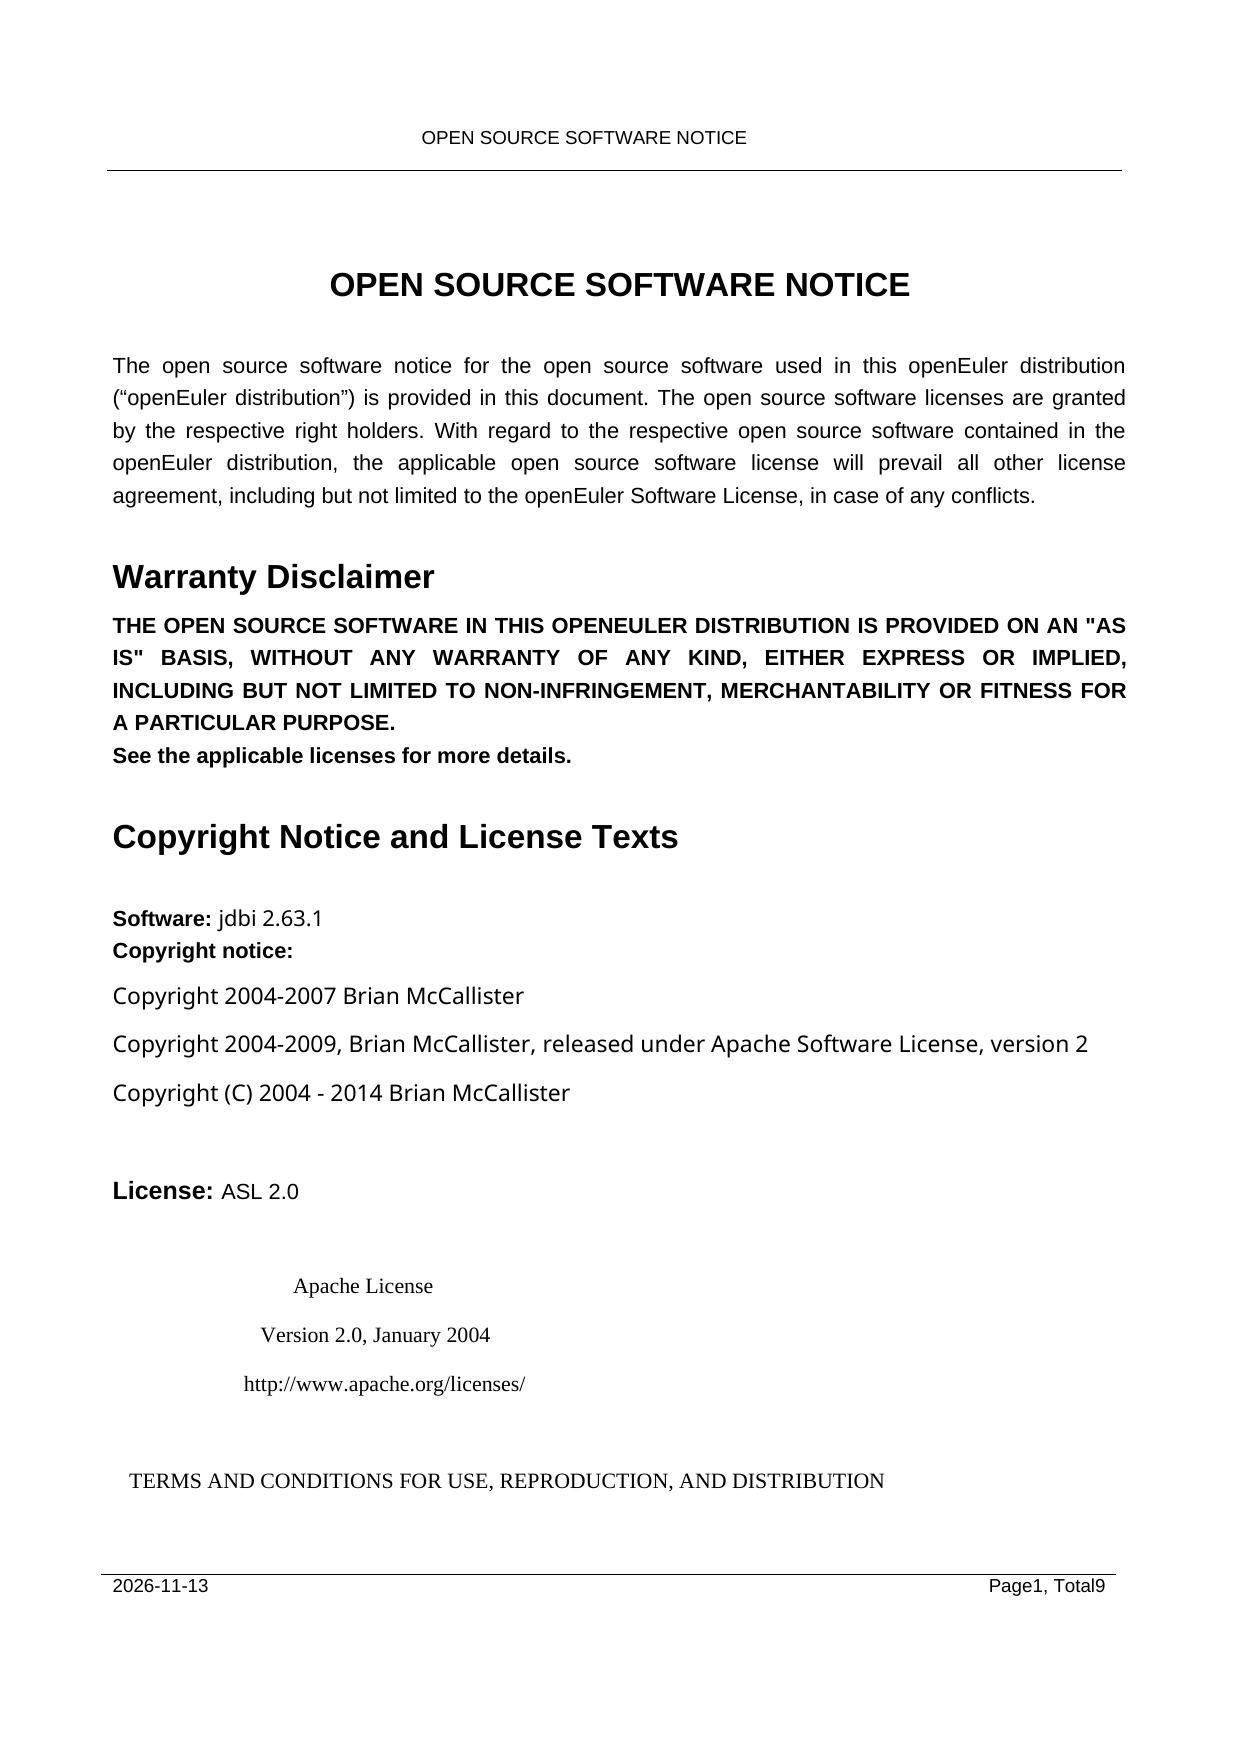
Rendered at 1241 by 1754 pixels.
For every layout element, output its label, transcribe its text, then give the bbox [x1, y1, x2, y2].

text Copyright Notice and License Texts [112, 804, 1128, 869]
text Copyright 2004-2007 Brian McCallister Copyright 2004-2009, Brian McCallister, released under Apache Software License, version 2 Copyright (C) 2004 - 2014 Brian McCallister [112, 979, 1128, 1158]
text Warranty Disclaimer [112, 544, 1128, 609]
text License: ASL 2.0 [112, 1174, 1128, 1207]
text Software: jdbi 2.63.1 [112, 901, 1128, 934]
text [112, 1221, 1128, 1497]
text Copyright notice: [112, 934, 1128, 966]
text The open source software notice for the open source software used in this openEuler distribution (“openEuler distribution”) is provided in this document. The open source software licenses are granted by the respective right holders. With regard to the respective open source software contained in the openEuler distribution, the applicable open source software license will prevail all other license agreement, including but not limited to the openEuler Software License, in case of any conflicts. [112, 349, 1128, 511]
text OPEN SOURCE SOFTWARE NOTICE [112, 251, 1128, 316]
text THE OPEN SOURCE SOFTWARE IN THIS OPENEULER DISTRIBUTION IS PROVIDED ON AN "AS IS" BASIS, WITHOUT ANY WARRANTY OF ANY KIND, EITHER EXPRESS OR IMPLIED, INCLUDING BUT NOT LIMITED TO NON-INFRINGEMENT, MERCHANTABILITY OR FITNESS FOR A PARTICULAR PURPOSE. See the applicable licenses for more details. [112, 609, 1128, 771]
